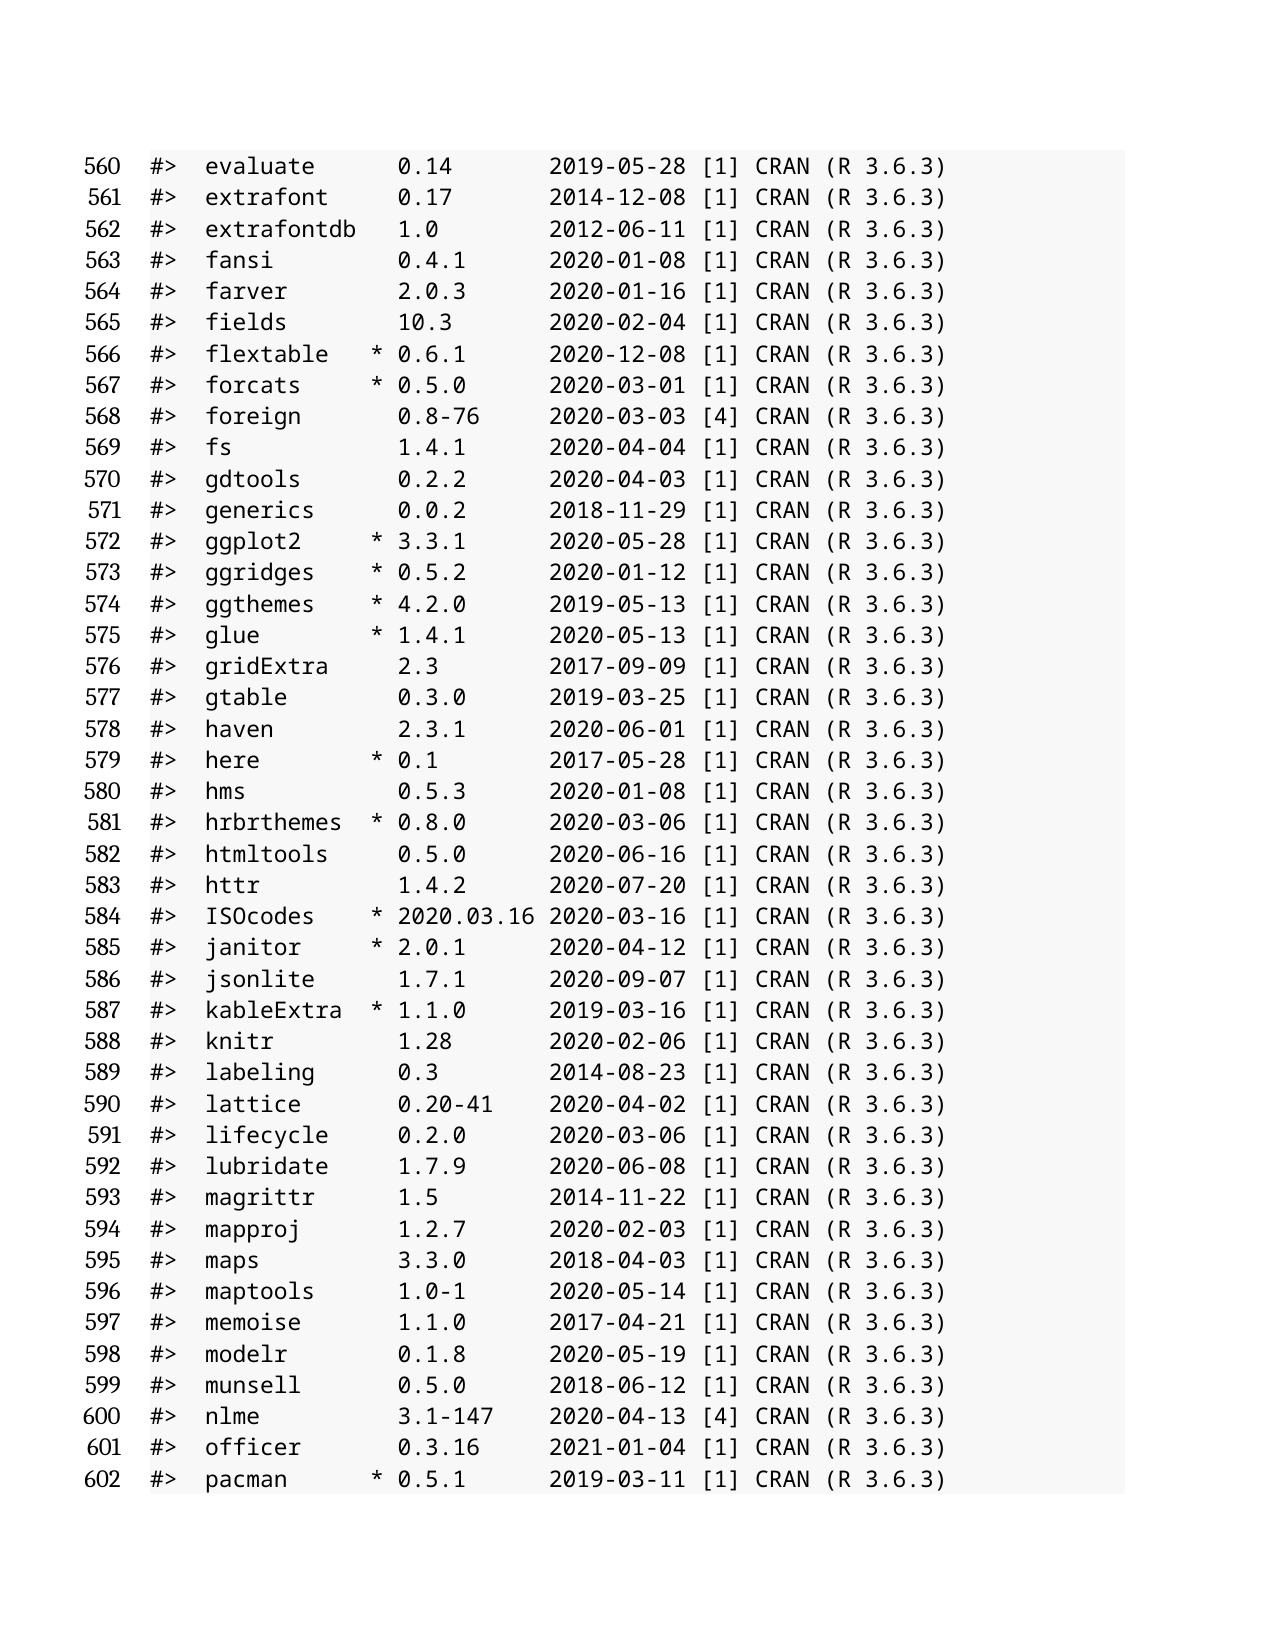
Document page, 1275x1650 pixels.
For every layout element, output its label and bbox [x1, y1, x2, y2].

text [150, 150, 1125, 1494]
